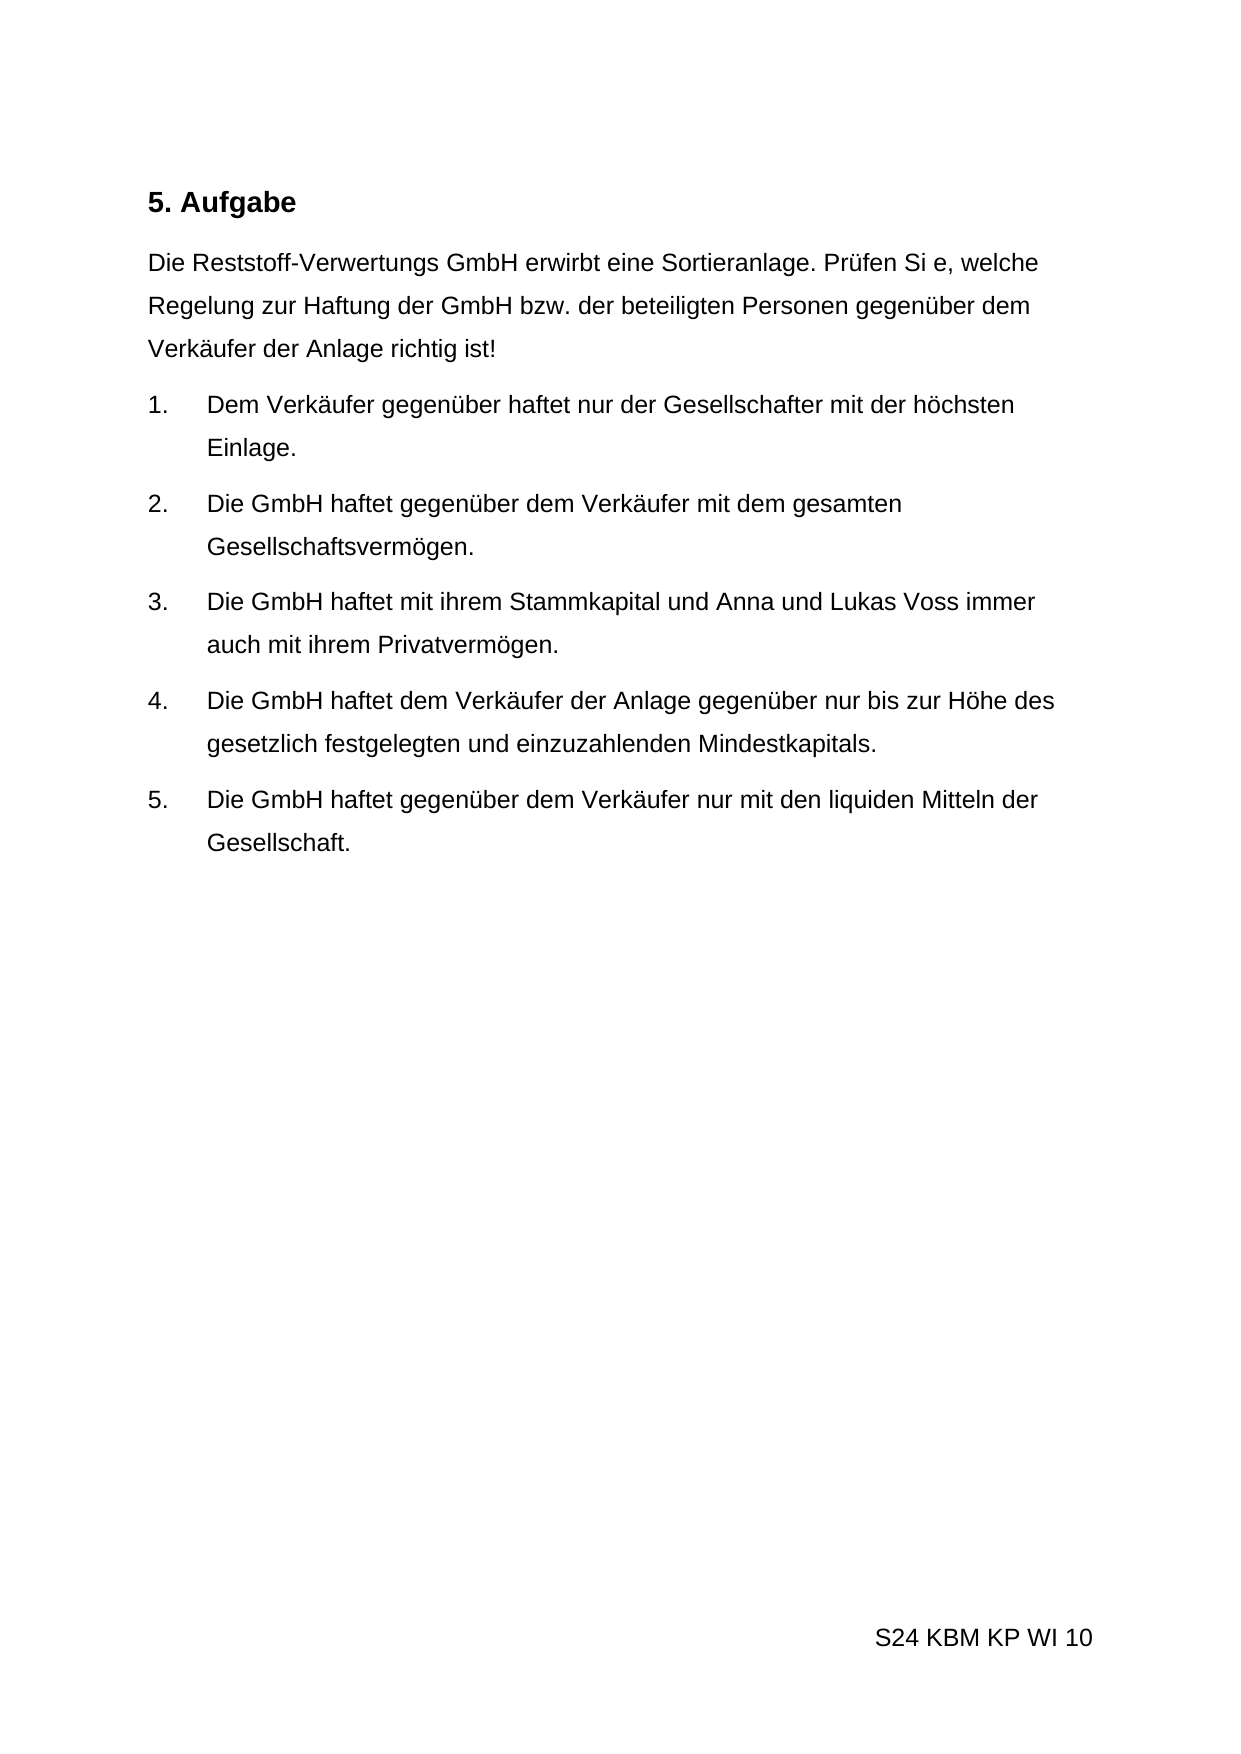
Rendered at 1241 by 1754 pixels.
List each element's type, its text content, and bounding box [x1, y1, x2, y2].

list 2. Die GmbH haftet gegenüber dem Verkäufer mit dem gesamten Gesellschaftsvermögen. [148, 488, 1093, 560]
text Die Reststoff-Verwertungs GmbH erwirbt eine Sortieranlage. Prüfen Si e, welche Regelung zur Haftung der GmbH bzw. der beteiligten Personen gegenüber dem Verkäufer der Anlage richtig ist! [148, 248, 1093, 363]
list 3. Die GmbH haftet mit ihrem Stammkapital und Anna und Lukas Voss immer auch mit ihrem Privatvermögen. [148, 587, 1093, 659]
list 5. Die GmbH haftet gegenüber dem Verkäufer nur mit den liquiden Mitteln der Gesellschaft. [148, 785, 1093, 857]
list 4. Die GmbH haftet dem Verkäufer der Anlage gegenüber nur bis zur Höhe des gesetzlich festgelegten und einzuzahlenden Mindestkapitals. [148, 686, 1093, 758]
subtitle 5. Aufgabe [148, 185, 1093, 219]
list 1. Dem Verkäufer gegenüber haftet nur der Gesellschafter mit der höchsten Einlage. [148, 390, 1093, 462]
